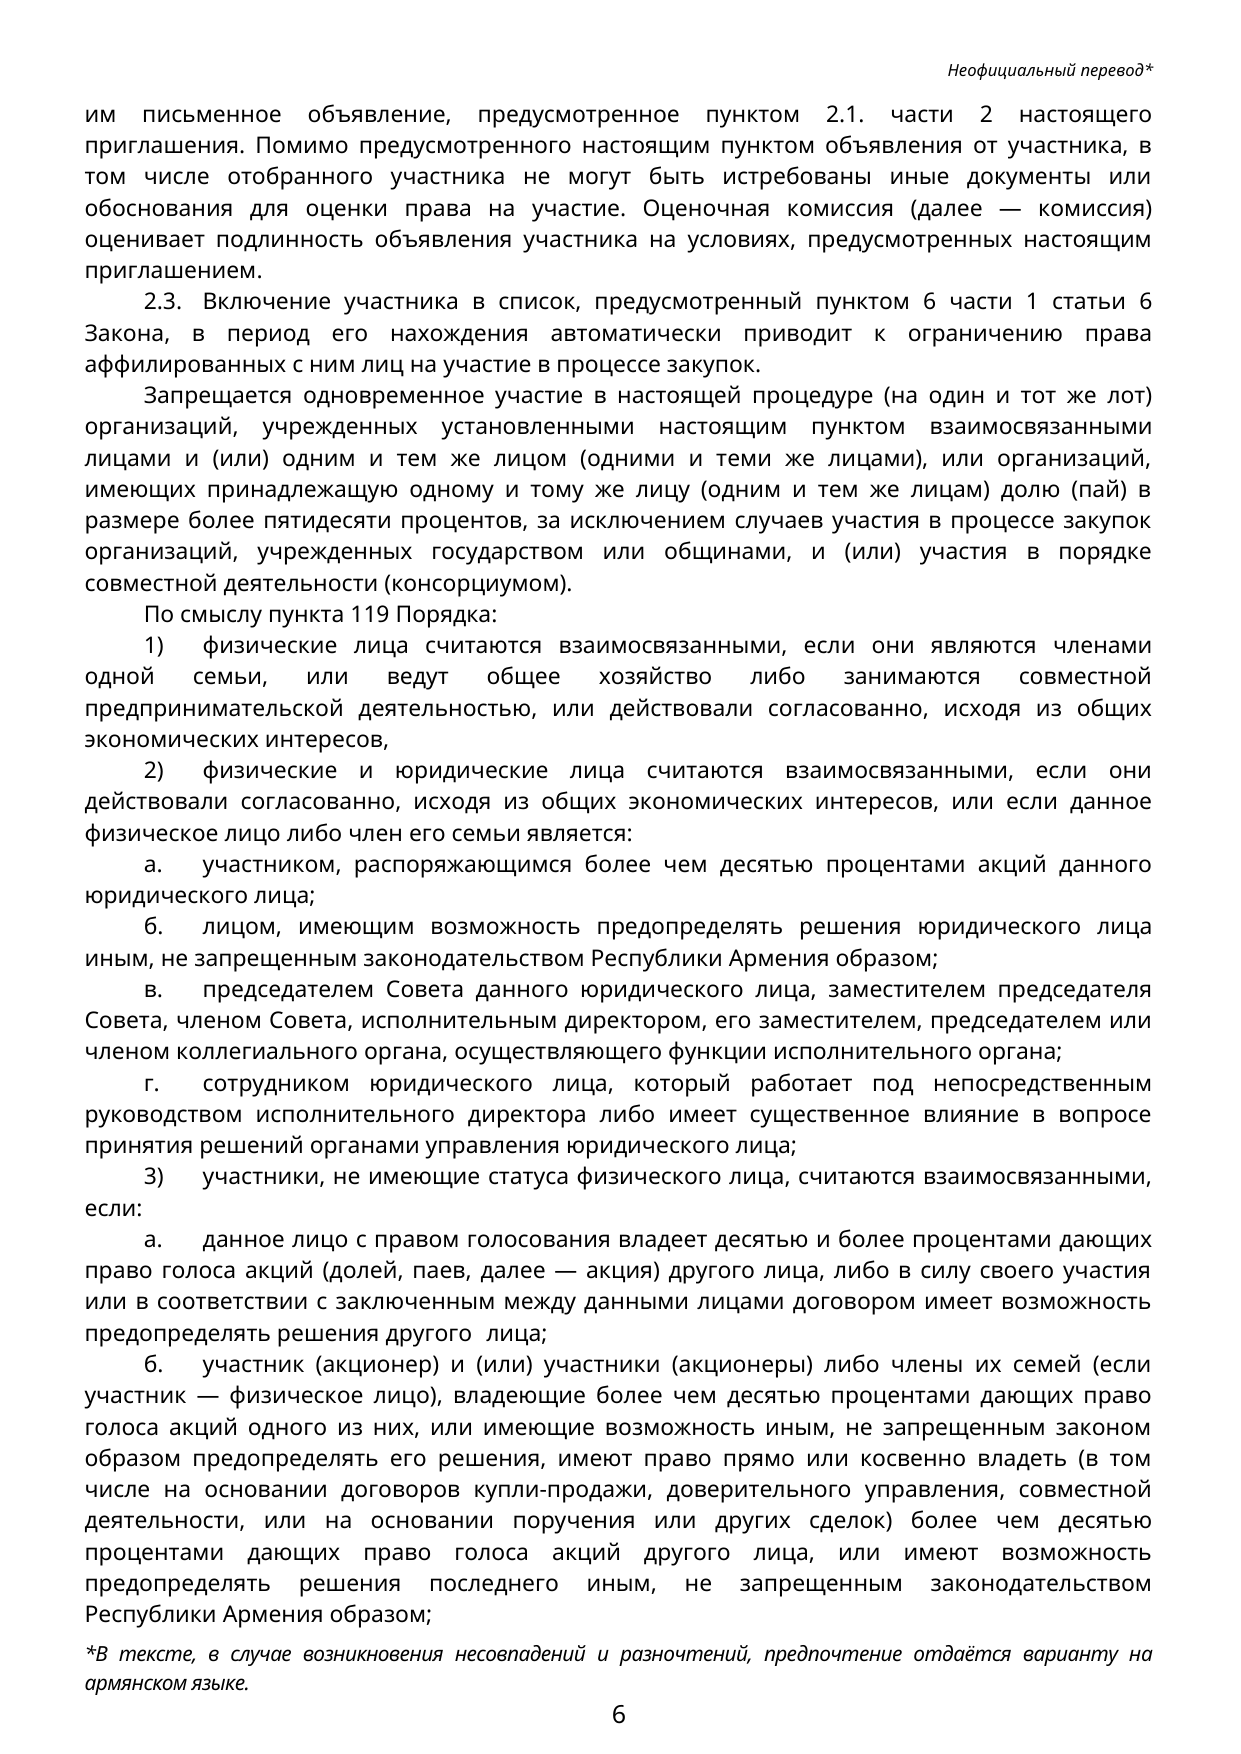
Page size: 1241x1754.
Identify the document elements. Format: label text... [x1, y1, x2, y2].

text б. лицом, имеющим возможность предопределять решения юридического лица иным, не запрещенным законодательством Республики Армения образом; [84, 910, 1153, 973]
text 2) физические и юридические лица считаются взаимосвязанными, если они действовали согласованно, исходя из общих экономических интересов, или если данное физическое лицо либо член его семьи является: [84, 754, 1153, 848]
text в. председателем Совета данного юридического лица, заместителем председателя Совета, членом Совета, исполнительным директором, его заместителем, председателем или членом коллегиального органа, осуществляющего функции исполнительного органа; [84, 973, 1153, 1067]
text 2.3. Включение участника в список, предусмотренный пунктом 6 части 1 статьи 6 Закона, в период его нахождения автоматически приводит к ограничению права аффилированных с ним лиц на участие в процессе закупок. [84, 285, 1153, 379]
text По смыслу пункта 119 Порядка: [84, 598, 1153, 629]
text б. участник (акционер) и (или) участники (акционеры) либо члены их семей (если участник — физическое лицо), владеющие более чем десятью процентами дающих право голоса акций одного из них, или имеющие возможность иным, не запрещенным законом образом предопределять его решения, имеют право прямо или косвенно владеть (в том числе на основании договоров купли-продажи, доверительного управления, совместной деятельности, или на основании поручения или других сделок) более чем десятью процентами дающих право голоса акций другого лица, или имеют возможность предопределять решения последнего иным, не запрещенным законодательством Республики Армения образом; [84, 1348, 1153, 1629]
text 3) участники, не имеющие статуса физического лица, считаются взаимосвязанными, если: [84, 1160, 1153, 1223]
text 1) физические лица считаются взаимосвязанными, если они являются членами одной семьи, или ведут общее хозяйство либо занимаются совместной предпринимательской деятельностью, или действовали согласованно, исходя из общих экономических интересов, [84, 629, 1153, 754]
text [84, 98, 1153, 285]
text а. участником, распоряжающимся более чем десятью процентами акций данного юридического лица; [84, 848, 1153, 910]
text Запрещается одновременное участие в настоящей процедуре (на один и тот же лот) организаций, учрежденных установленными настоящим пунктом взаимосвязанными лицами и (или) одним и тем же лицом (одними и теми же лицами), или организаций, имеющих принадлежащую одному и тому же лицу (одним и тем же лицам) долю (пай) в размере более пятидесяти процентов, за исключением случаев участия в процессе закупок организаций, учрежденных государством или общинами, и (или) участия в порядке совместной деятельности (консорциумом). [84, 379, 1153, 598]
text г. сотрудником юридического лица, который работает под непосредственным руководством исполнительного директора либо имеет существенное влияние в вопросе принятия решений органами управления юридического лица; [84, 1067, 1153, 1160]
text а. данное лицо с правом голосования владеет десятью и более процентами дающих право голоса акций (долей, паев, далее — акция) другого лица, либо в силу своего участия или в соответствии с заключенным между данными лицами договором имеет возможность предопределять решения другого лица; [84, 1223, 1153, 1348]
